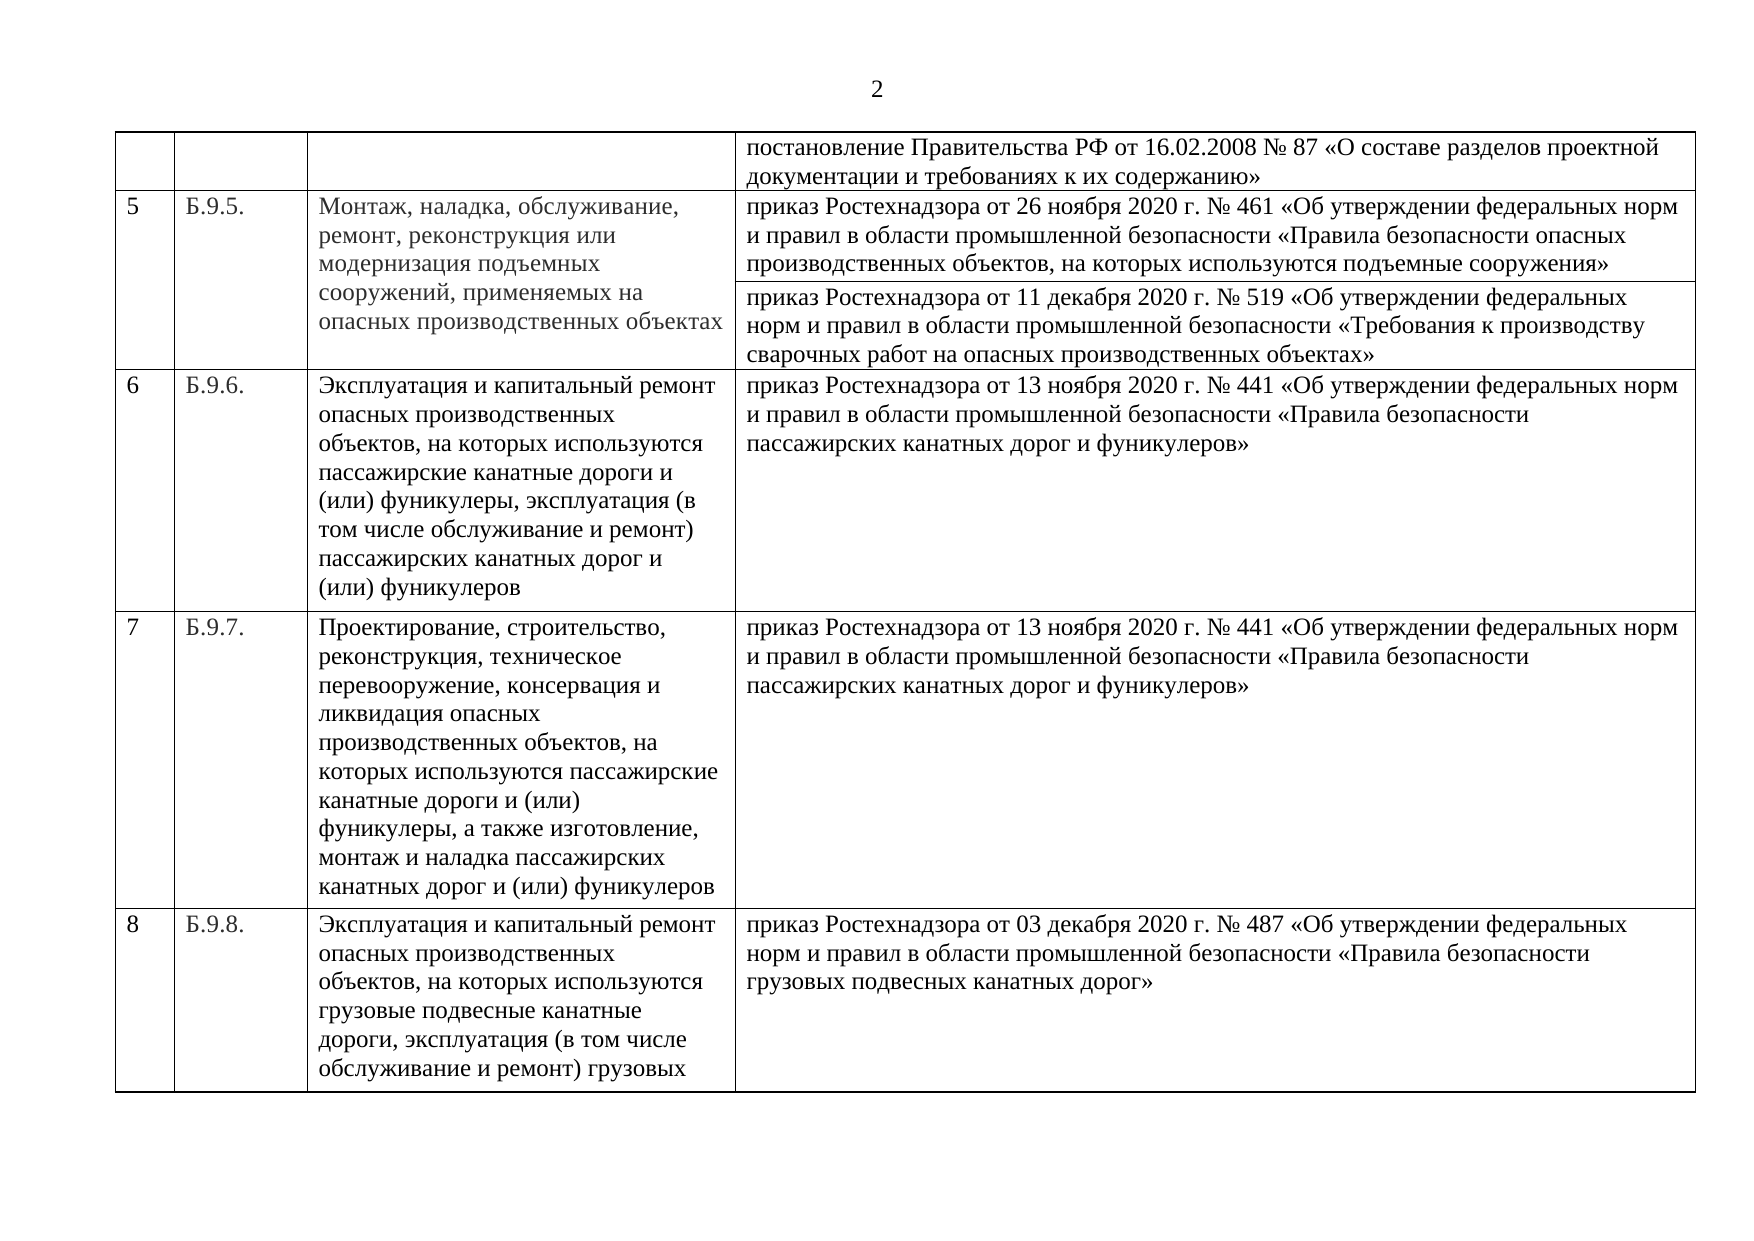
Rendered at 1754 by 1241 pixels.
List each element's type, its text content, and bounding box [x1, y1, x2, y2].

table_cell Б.9.8. [175, 909, 307, 1091]
table_cell Эксплуатация и капитальный ремонт опасных производственных объектов, на которых используются пассажирские канатные дороги и (или) фуникулеры, эксплуатация (в том числе обслуживание и ремонт) пассажирских канатных дорог и (или) фуникулеров [308, 370, 735, 611]
table_cell 8 [116, 909, 174, 1091]
table_cell приказ Ростехнадзора от 13 ноября 2020 г. № 441 «Об утверждении федеральных норм и правил в области промышленной безопасности «Правила безопасности пассажирских канатных дорог и фуникулеров» [736, 370, 1695, 611]
table_cell постановление Правительства РФ от 16.02.2008 № 87 «О составе разделов проектной документации и требованиях к их содержанию» [736, 133, 1695, 190]
table_cell 7 [116, 612, 174, 908]
table_cell Проектирование, строительство, реконструкция, техническое перевооружение, консервация и ликвидация опасных производственных объектов, на которых используются пассажирские канатные дороги и (или) фуникулеры, а также изготовление, монтаж и наладка пассажирских канатных дорог и (или) фуникулеров [308, 612, 735, 908]
table_cell приказ Ростехнадзора от 13 ноября 2020 г. № 441 «Об утверждении федеральных норм и правил в области промышленной безопасности «Правила безопасности пассажирских канатных дорог и фуникулеров» [736, 612, 1695, 908]
table_cell 6 [116, 370, 174, 611]
table_cell Б.9.6. [175, 370, 307, 611]
table_cell Монтаж, наладка, обслуживание, ремонт, реконструкция или модернизация подъемных сооружений, применяемых на опасных производственных объектах [308, 191, 735, 369]
table_cell Б.9.5. [175, 191, 307, 369]
table_cell Б.9.7. [175, 612, 307, 908]
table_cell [308, 909, 735, 1091]
table_cell 5 [116, 191, 174, 369]
table_cell приказ Ростехнадзора от 03 декабря 2020 г. № 487 «Об утверждении федеральных норм и правил в области промышленной безопасности «Правила безопасности грузовых подвесных канатных дорог» [736, 909, 1695, 1091]
